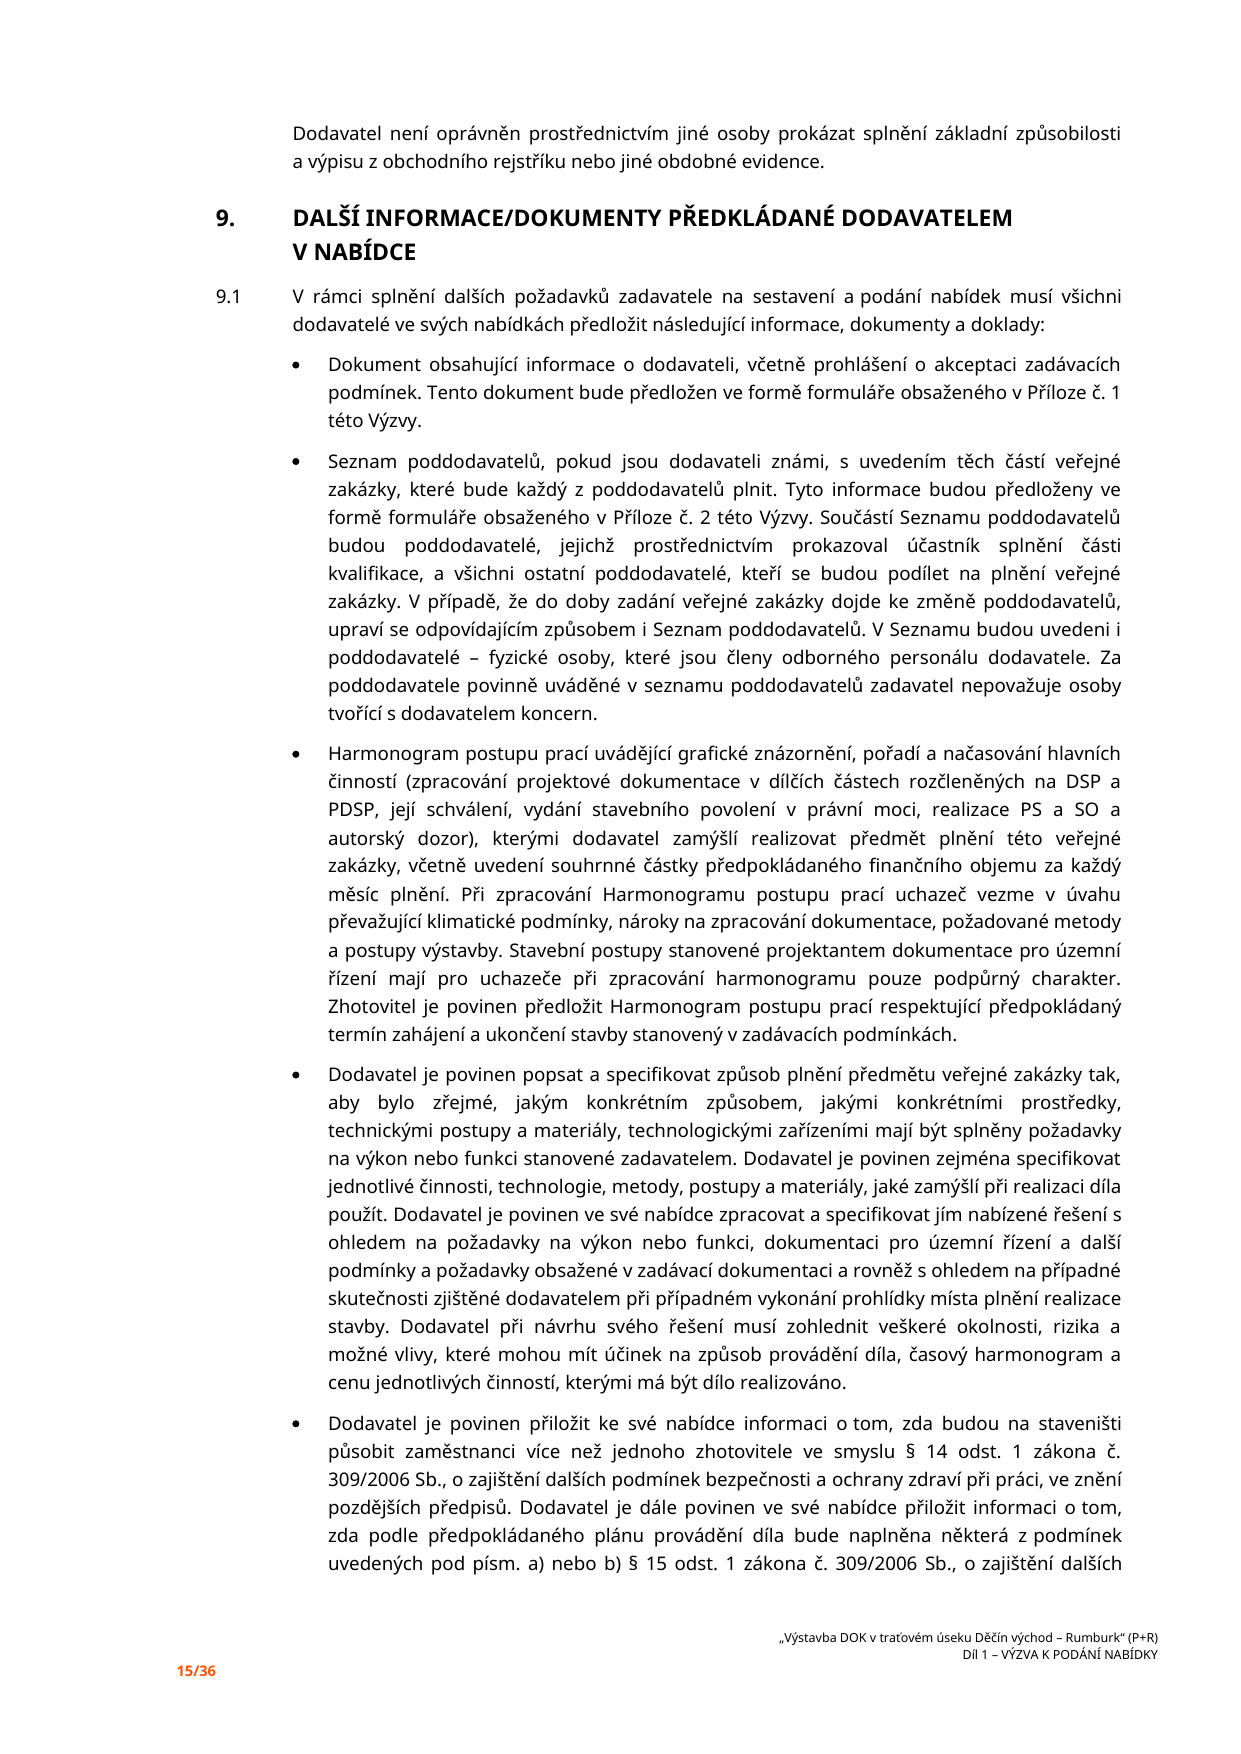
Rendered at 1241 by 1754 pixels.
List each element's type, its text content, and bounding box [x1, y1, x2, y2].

text Seznam poddodavatelů, pokud jsou dodavateli známi, s uvedením těch částí veřejné zakázky, které bude každý z poddodavatelů plnit. Tyto informace budou předloženy ve formě formuláře obsaženého v Příloze č. 2 této Výzvy. Součástí Seznamu poddodavatelů budou poddodavatelé, jejichž prostřednictvím prokazoval účastník splnění části kvalifikace, a všichni ostatní poddodavatelé, kteří se budou podílet na plnění veřejné zakázky. V případě, že do doby zadání veřejné zakázky dojde ke změně poddodavatelů, upraví se odpovídajícím způsobem i Seznam poddodavatelů. V Seznamu budou uvedeni i poddodavatelé – fyzické osoby, které jsou členy odborného personálu dodavatele. Za poddodavatele povinně uváděné v seznamu poddodavatelů zadavatel nepovažuje osoby tvořící s dodavatelem koncern. [292, 448, 1122, 726]
text Dodavatel je povinen popsat a specifikovat způsob plnění předmětu veřejné zakázky tak, aby bylo zřejmé, jakým konkrétním způsobem, jakými konkrétními prostředky, technickými postupy a materiály, technologickými zařízeními mají být splněny požadavky na výkon nebo funkci stanovené zadavatelem. Dodavatel je povinen zejména specifikovat jednotlivé činnosti, technologie, metody, postupy a materiály, jaké zamýšlí při realizaci díla použít. Dodavatel je povinen ve své nabídce zpracovat a specifikovat jím nabízené řešení s ohledem na požadavky na výkon nebo funkci, dokumentaci pro územní řízení a další podmínky a požadavky obsažené v zadávací dokumentaci a rovněž s ohledem na případné skutečnosti zjištěné dodavatelem při případném vykonání prohlídky místa plnění realizace stavby. Dodavatel při návrhu svého řešení musí zohlednit veškeré okolnosti, rizika a možné vlivy, které mohou mít účinek na způsob provádění díla, časový harmonogram a cenu jednotlivých činností, kterými má být dílo realizováno. [292, 1061, 1122, 1395]
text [292, 1410, 1122, 1576]
text V rámci splnění dalších požadavků zadavatele na sestavení a podání nabídek musí všichni dodavatelé ve svých nabídkách předložit následující informace, dokumenty a doklady: [216, 283, 1122, 336]
text DALŠÍ INFORMACE/DOKUMENTY PŘEDKLÁDANÉ DODAVATELEM V NABÍDCE [216, 202, 1122, 267]
text Dokument obsahující informace o dodavateli, včetně prohlášení o akceptaci zadávacích podmínek. Tento dokument bude předložen ve formě formuláře obsaženého v Příloze č. 1 této Výzvy. [292, 351, 1122, 433]
text Harmonogram postupu prací uvádějící grafické znázornění, pořadí a načasování hlavních činností (zpracování projektové dokumentace v dílčích částech rozčleněných na DSP a PDSP, její schválení, vydání stavebního povolení v právní moci, realizace PS a SO a autorský dozor), kterými dodavatel zamýšlí realizovat předmět plnění této veřejné zakázky, včetně uvedení souhrnné částky předpokládaného finančního objemu za každý měsíc plnění. Při zpracování Harmonogramu postupu prací uchazeč vezme v úvahu převažující klimatické podmínky, nároky na zpracování dokumentace, požadované metody a postupy výstavby. Stavební postupy stanovené projektantem dokumentace pro územní řízení mají pro uchazeče při zpracování harmonogramu pouze podpůrný charakter. Zhotovitel je povinen předložit Harmonogram postupu prací respektující předpokládaný termín zahájení a ukončení stavby stanovený v zadávacích podmínkách. [292, 741, 1122, 1046]
text Dodavatel není oprávněn prostřednictvím jiné osoby prokázat splnění základní způsobilosti a výpisu z obchodního rejstříku nebo jiné obdobné evidence. [292, 121, 1122, 174]
